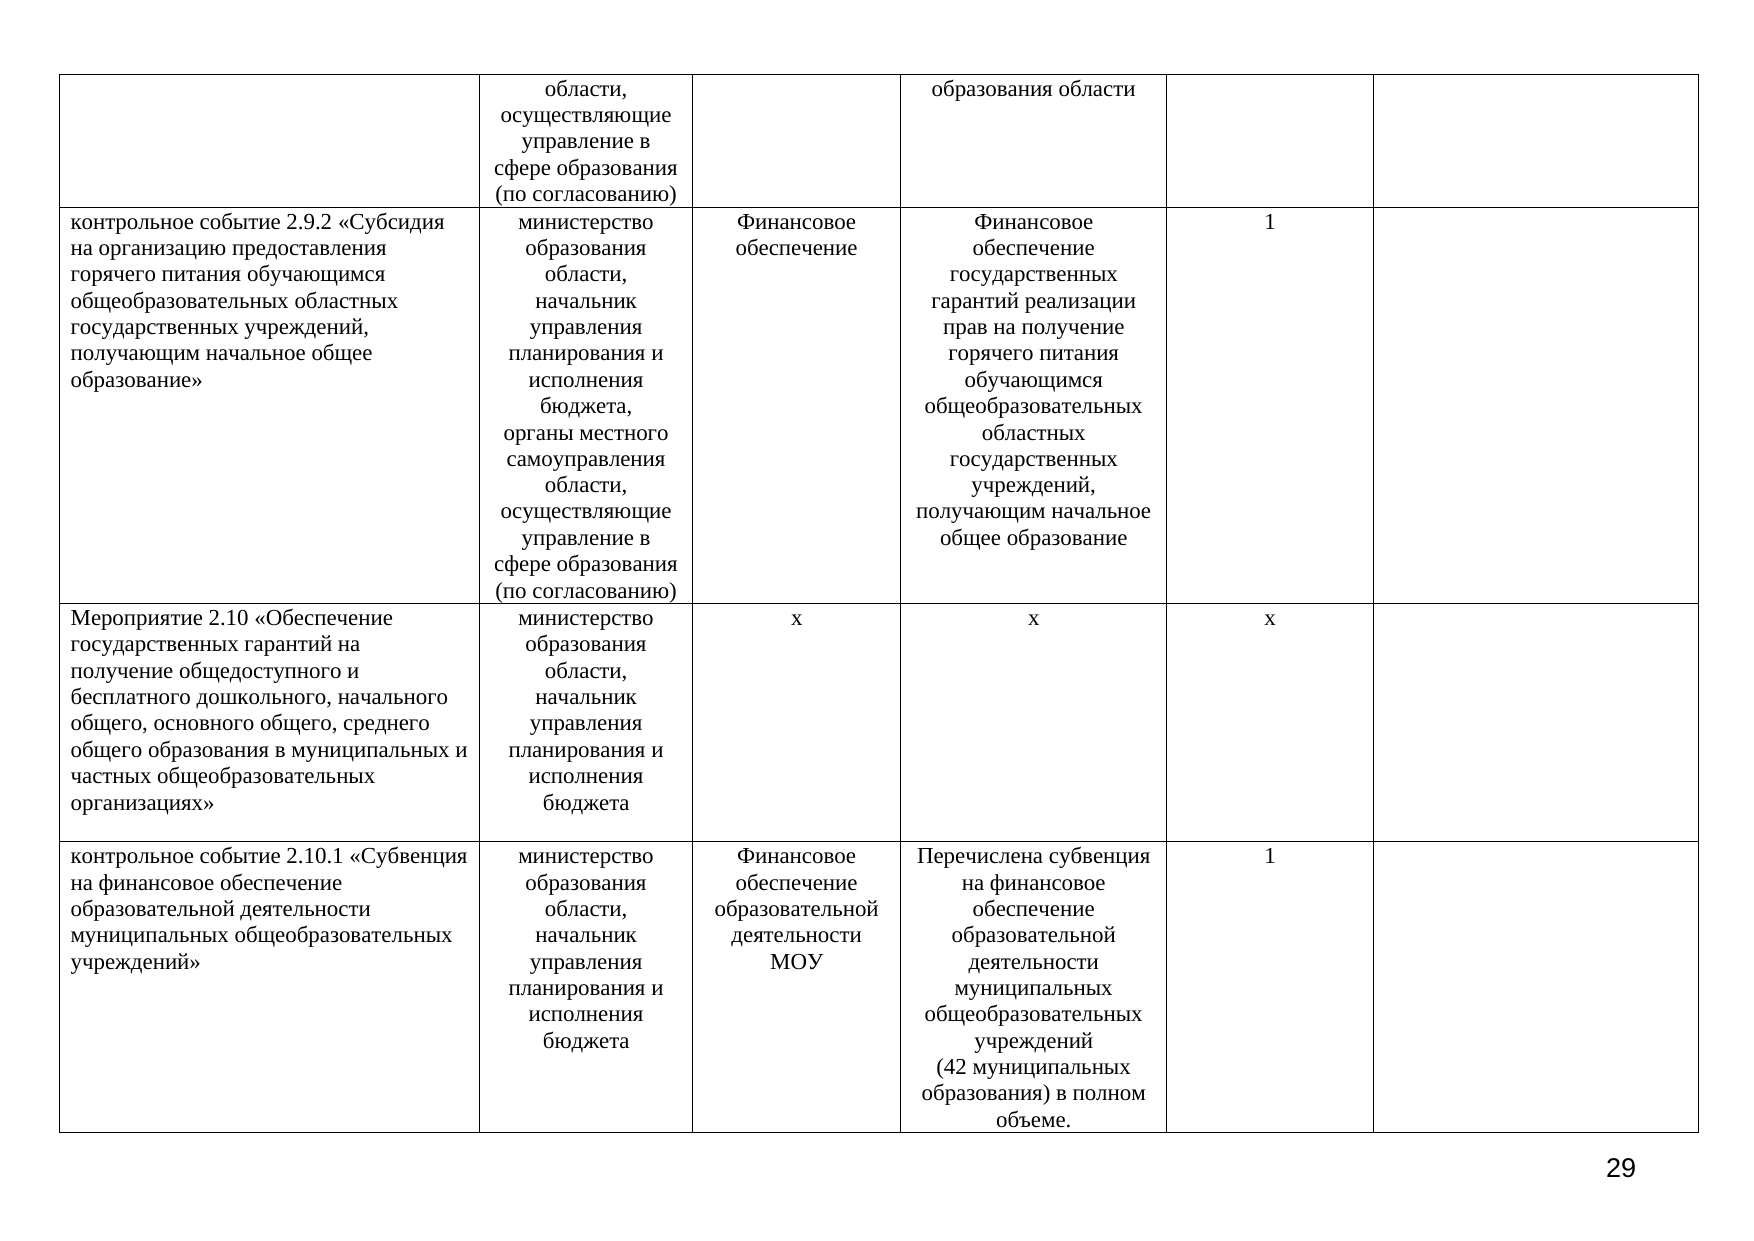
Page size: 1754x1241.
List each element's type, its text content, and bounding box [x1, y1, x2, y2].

table_cell 1 [1167, 75, 1373, 207]
table_cell министерство образования области, начальник управления планирования и исполнения бюджета [480, 604, 692, 841]
table_cell контрольное событие 2.9.2 «Субсидия на организацию предоставления горячего питания обучающимся общеобразовательных областных государственных учреждений, получающим начальное общее образование» [60, 208, 479, 603]
table_cell Финансовое обеспечение образовательной деятельности МОУ [693, 842, 900, 1132]
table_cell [480, 75, 692, 207]
table_cell Мероприятие 2.10 «Обеспечение государственных гарантий на получение общедоступного и бесплатного дошкольного, начального общего, основного общего, среднего общего образования в муниципальных и частных общеобразовательных организациях» [60, 604, 479, 841]
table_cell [60, 75, 479, 207]
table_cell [693, 75, 900, 207]
table_cell [1374, 75, 1698, 207]
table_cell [901, 75, 1166, 207]
table_cell х [693, 604, 900, 841]
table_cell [480, 842, 692, 1132]
table_cell Финансовое обеспечение государственных гарантий реализации прав на получение горячего питания обучающимся общеобразовательных областных государственных учреждений, получающим начальное общее образование [901, 208, 1166, 603]
table_cell 1 [1167, 208, 1373, 603]
table_cell [1374, 842, 1698, 1132]
table_cell 1 [1167, 842, 1373, 1132]
table_cell [1374, 604, 1698, 841]
table_cell х [1167, 604, 1373, 841]
table_cell х [901, 604, 1166, 841]
table_cell [1374, 208, 1698, 603]
table_cell Перечислена субвенция на финансовое обеспечение образовательной деятельности муниципальных общеобразовательных учреждений (42 муниципальных образования) в полном объеме. [901, 842, 1166, 1132]
table_cell контрольное событие 2.10.1 «Субвенция на финансовое обеспечение образовательной деятельности муниципальных общеобразовательных учреждений» [60, 842, 479, 1132]
table_cell Финансовое обеспечение [693, 208, 900, 603]
